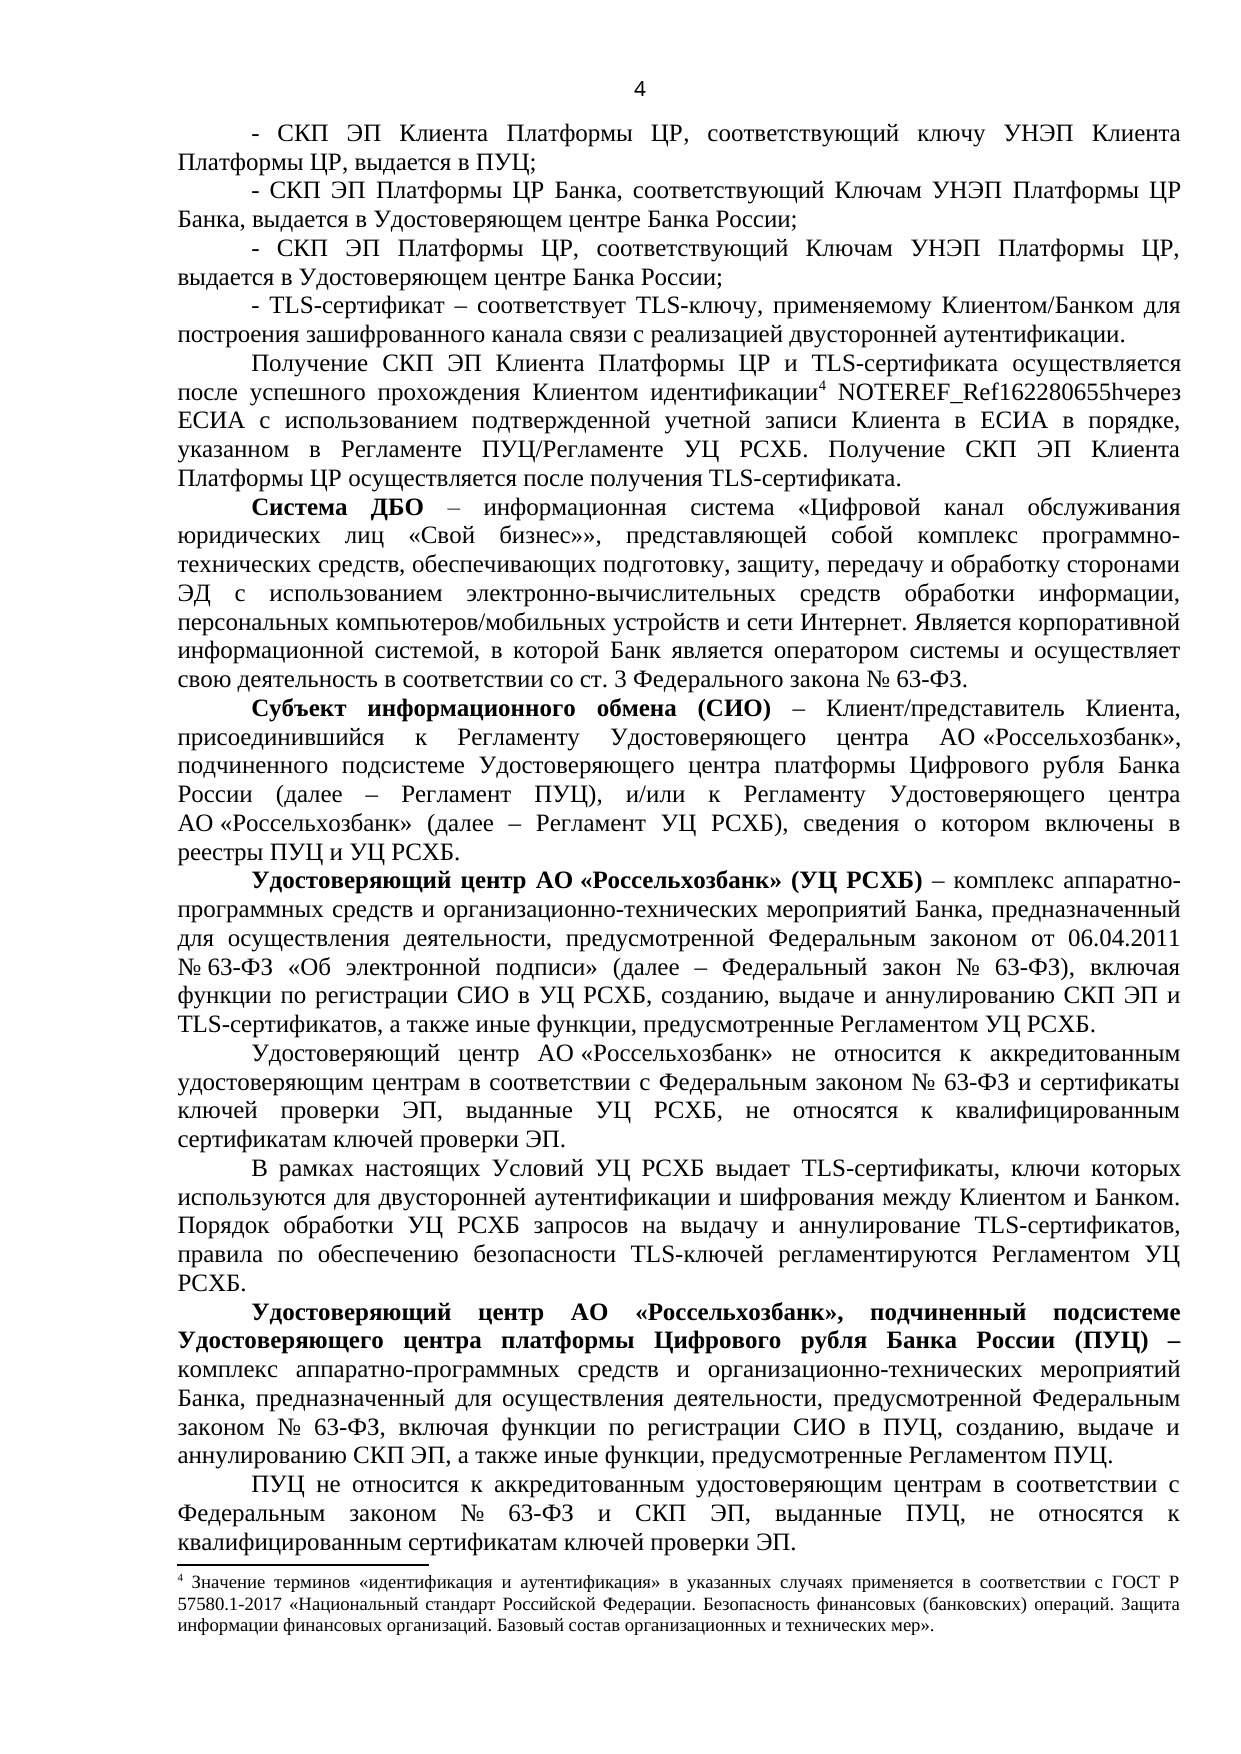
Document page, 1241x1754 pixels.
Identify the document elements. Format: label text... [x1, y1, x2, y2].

text Удостоверяющий центр АО «Россельхозбанк», подчиненный подсистеме Удостоверяющего центра платформы Цифрового рубля Банка России (ПУЦ) – комплекс аппаратно-программных средств и организационно-технических мероприятий Банка, предназначенный для осуществления деятельности, предусмотренной Федеральным законом № 63-ФЗ, включая функции по регистрации СИО в ПУЦ, созданию, выдаче и аннулированию СКП ЭП, а также иные функции, предусмотренные Регламентом ПУЦ. [177, 1297, 1181, 1469]
text - СКП ЭП Клиента Платформы ЦР, соответствующий ключу УНЭП Клиента Платформы ЦР, выдается в ПУЦ; [177, 118, 1181, 176]
text В рамках настоящих Условий УЦ РСХБ выдает TLS-сертификаты, ключи которых используются для двусторонней аутентификации и шифрования между Клиентом и Банком. Порядок обработки УЦ РСХБ запросов на выдачу и аннулирование TLS-сертификатов, правила по обеспечению безопасности TLS-ключей регламентируются Регламентом УЦ РСХБ. [177, 1153, 1181, 1297]
text - СКП ЭП Платформы ЦР, соответствующий Ключам УНЭП Платформы ЦР, выдается в Удостоверяющем центре Банка России; [177, 233, 1181, 291]
text Удостоверяющий центр АО «Россельхозбанк» (УЦ РСХБ) – комплекс аппаратно-программных средств и организационно-технических мероприятий Банка, предназначенный для осуществления деятельности, предусмотренной Федеральным законом от 06.04.2011 № 63-ФЗ «Об электронной подписи» (далее – Федеральный закон № 63-ФЗ), включая функции по регистрации СИО в УЦ РСХБ, созданию, выдаче и аннулированию СКП ЭП и TLS-сертификатов, а также иные функции, предусмотренные Регламентом УЦ РСХБ. [177, 866, 1181, 1038]
text Субъект информационного обмена (СИО) – Клиент/представитель Клиента, присоединившийся к Регламенту Удостоверяющего центра АО «Россельхозбанк», подчиненного подсистеме Удостоверяющего центра платформы Цифрового рубля Банка России (далее – Регламент ПУЦ), и/или к Регламенту Удостоверяющего центра АО «Россельхозбанк» (далее – Регламент УЦ РСХБ), сведения о котором включены в реестры ПУЦ и УЦ РСХБ. [177, 693, 1181, 866]
text Получение СКП ЭП Клиента Платформы ЦР и TLS-сертификата осуществляется после успешного прохождения Клиентом идентификациичерез ЕСИА с использованием подтвержденной учетной записи Клиента в ЕСИА в порядке, указанном в Регламенте ПУЦ/Регламенте УЦ РСХБ. Получение СКП ЭП Клиента Платформы ЦР осуществляется после получения TLS-сертификата. [177, 348, 1181, 492]
text - TLS-сертификат – соответствует TLS-ключу, применяемому Клиентом/Банком для построения зашифрованного канала связи с реализацией двусторонней аутентификации. [177, 291, 1181, 348]
text Удостоверяющий центр АО «Россельхозбанк» не относится к аккредитованным удостоверяющим центрам в соответствии с Федеральным законом № 63-ФЗ и сертификаты ключей проверки ЭП, выданные УЦ РСХБ, не относятся к квалифицированным сертификатам ключей проверки ЭП. [177, 1038, 1181, 1153]
text ПУЦ не относится к аккредитованным удостоверяющим центрам в соответствии с Федеральным законом № 63-ФЗ и СКП ЭП, выданные ПУЦ, не относятся к квалифицированным сертификатам ключей проверки ЭП. [177, 1469, 1181, 1556]
text Система ДБО – информационная система «Цифровой канал обслуживания юридических лиц «Свой бизнес»», представляющей собой комплекс программно-технических средств, обеспечивающих подготовку, защиту, передачу и обработку сторонами ЭД с использованием электронно-вычислительных средств обработки информации, персональных компьютеров/мобильных устройств и сети Интернет. Является корпоративной информационной системой, в которой Банк является оператором системы и осуществляет свою деятельность в соответствии со ст. 3 Федерального закона № 63-ФЗ. [177, 492, 1181, 693]
text - СКП ЭП Платформы ЦР Банка, соответствующий Ключам УНЭП Платформы ЦР Банка, выдается в Удостоверяющем центре Банка России; [177, 176, 1181, 233]
